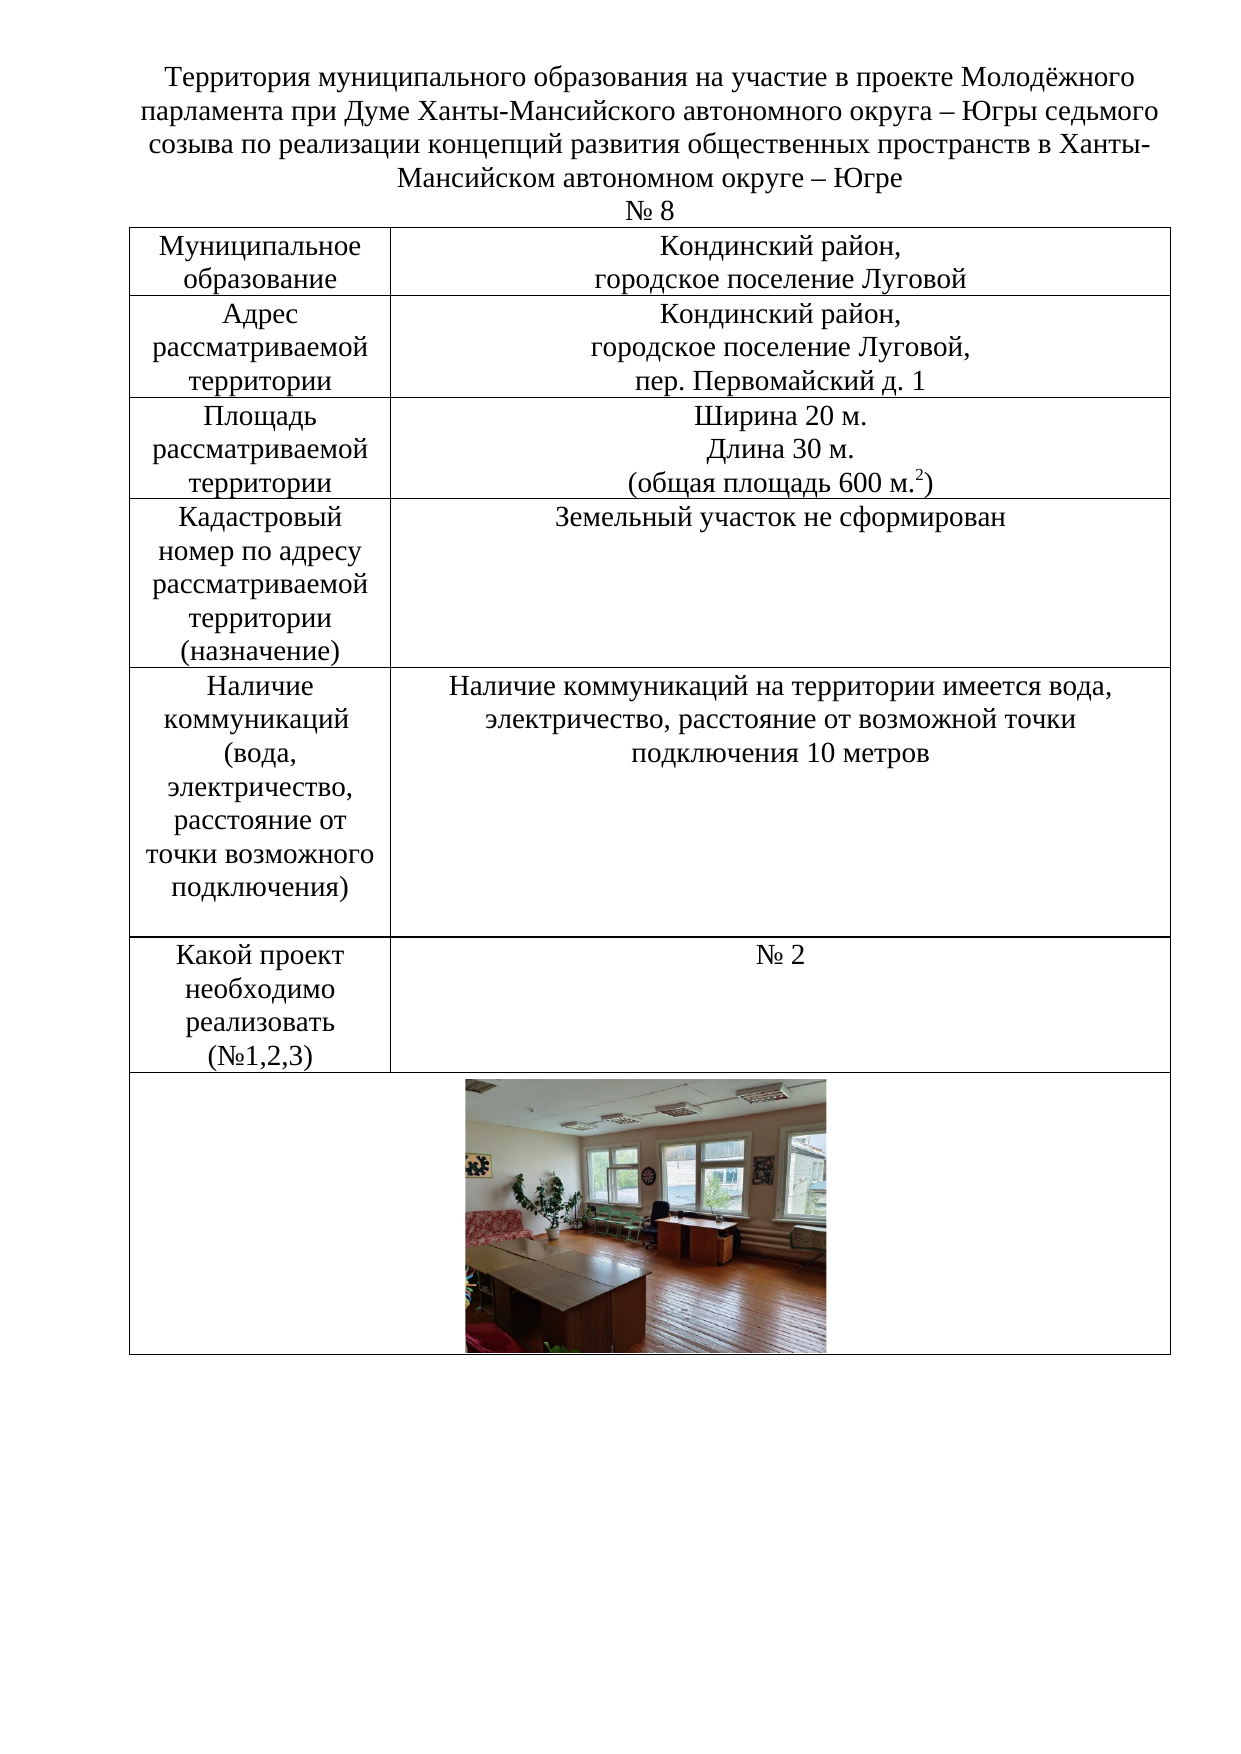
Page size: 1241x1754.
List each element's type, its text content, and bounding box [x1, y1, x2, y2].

table_cell Кадастровый номер по адресу рассматриваемой территории (назначение) [130, 499, 390, 667]
table_cell [130, 1073, 1170, 1354]
table_cell Наличие коммуникаций (вода, электричество, расстояние от точки возможного подключения) [130, 668, 390, 936]
text № 8 [118, 193, 1181, 227]
table_cell Наличие коммуникаций на территории имеется вода, электричество, расстояние от возможной точки подключения 10 метров [391, 668, 1170, 936]
table_cell Ширина 20 м. Длина 30 м. (общая площадь 600 м.2) [391, 398, 1170, 498]
table_cell Площадь рассматриваемой территории [130, 398, 390, 498]
table_header Кондинский район, городское поселение Луговой [391, 228, 1170, 295]
table_cell Какой проект необходимо реализовать (№1,2,3) [130, 938, 390, 1072]
table_header Муниципальное образование [130, 228, 390, 295]
table_cell Адрес рассматриваемой территории [130, 296, 390, 397]
table_cell Кондинский район, городское поселение Луговой, пер. Первомайский д. 1 [391, 296, 1170, 397]
text Территория муниципального образования на участие в проекте Молодёжного парламента при Думе Ханты-Мансийского автономного округа – Югры седьмого созыва по реализации концепций развития общественных пространств в Ханты-Мансийском автономном округе – Югре [118, 59, 1181, 193]
table_cell Земельный участок не сформирован [391, 499, 1170, 667]
picture [463, 1079, 826, 1351]
table_cell № 2 [391, 938, 1170, 1072]
